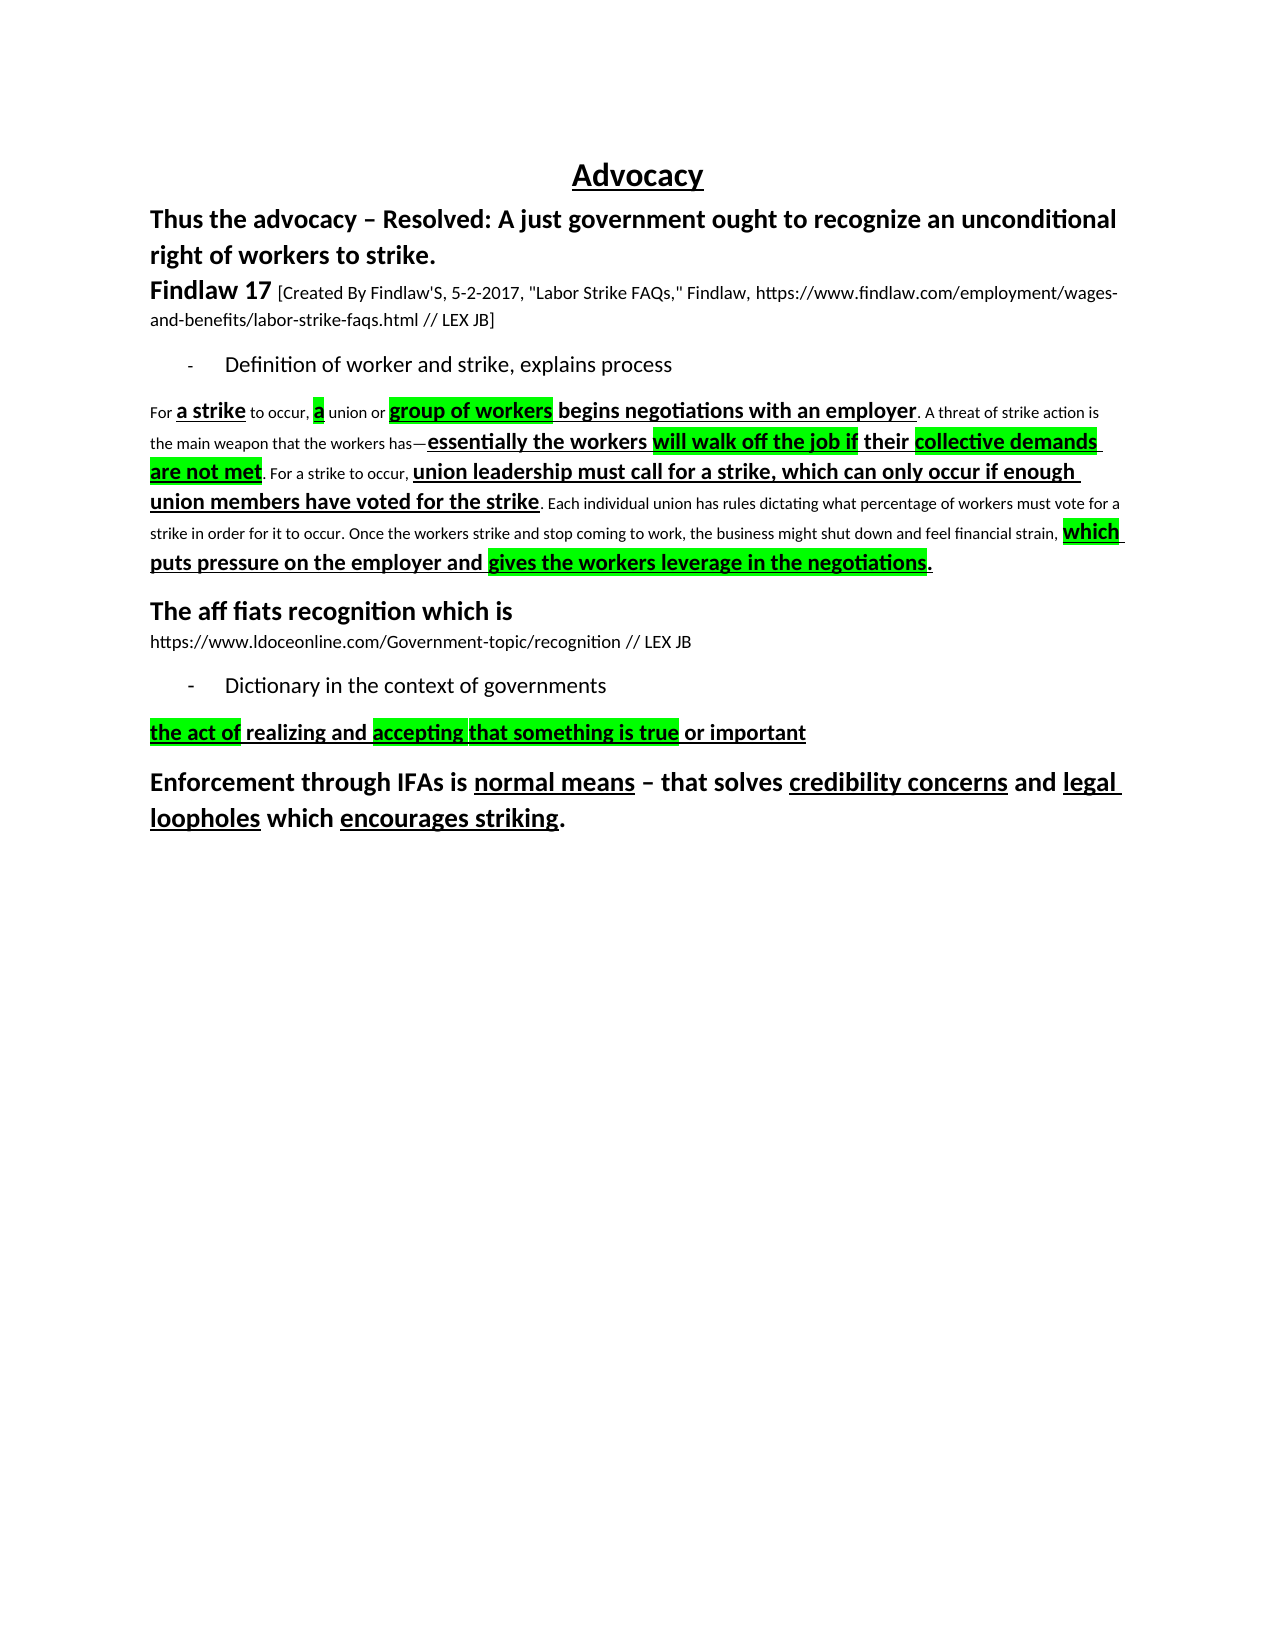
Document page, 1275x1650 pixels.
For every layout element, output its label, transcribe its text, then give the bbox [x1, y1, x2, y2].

text https://www.ldoceonline.com/Government-topic/recognition // LEX JB [150, 630, 1125, 653]
list Dictionary in the context of governments [187, 671, 1125, 699]
subtitle Advocacy [150, 154, 1125, 195]
subtitle The aff fiats recognition which is [150, 594, 1125, 627]
text the act of realizing and accepting that something is true or important [679, 718, 1125, 746]
text Findlaw 17 [Created By Findlaw'S, 5-2-2017, "Labor Strike FAQs," Findlaw, https://www.findlaw.com/employment/wages-and-benefits/labor-strike-faqs.html // LEX JB] [150, 273, 1125, 331]
text For a strike to occur, a union or group of workers begins negotiations with an employer. A threat of strike action is the main weapon that the workers has—essentially the workers will walk off the job if their collective demands are not met. For a strike to occur, union leadership must call for a strike, which can only occur if enough union members have voted for the strike. Each individual union has rules dictating what percentage of workers must vote for a strike in order for it to occur. Once the workers strike and stop coming to work, the business might shut down and feel financial strain, which puts pressure on the employer and gives the workers leverage in the negotiations. [150, 397, 1125, 576]
subtitle Thus the advocacy – Resolved: A just government ought to recognize an unconditional right of workers to strike. [150, 202, 1125, 271]
subtitle Enforcement through IFAs is normal means – that solves credibility concerns and legal loopholes which encourages striking. [150, 765, 1125, 834]
list Definition of worker and strike, explains process [187, 350, 1125, 378]
